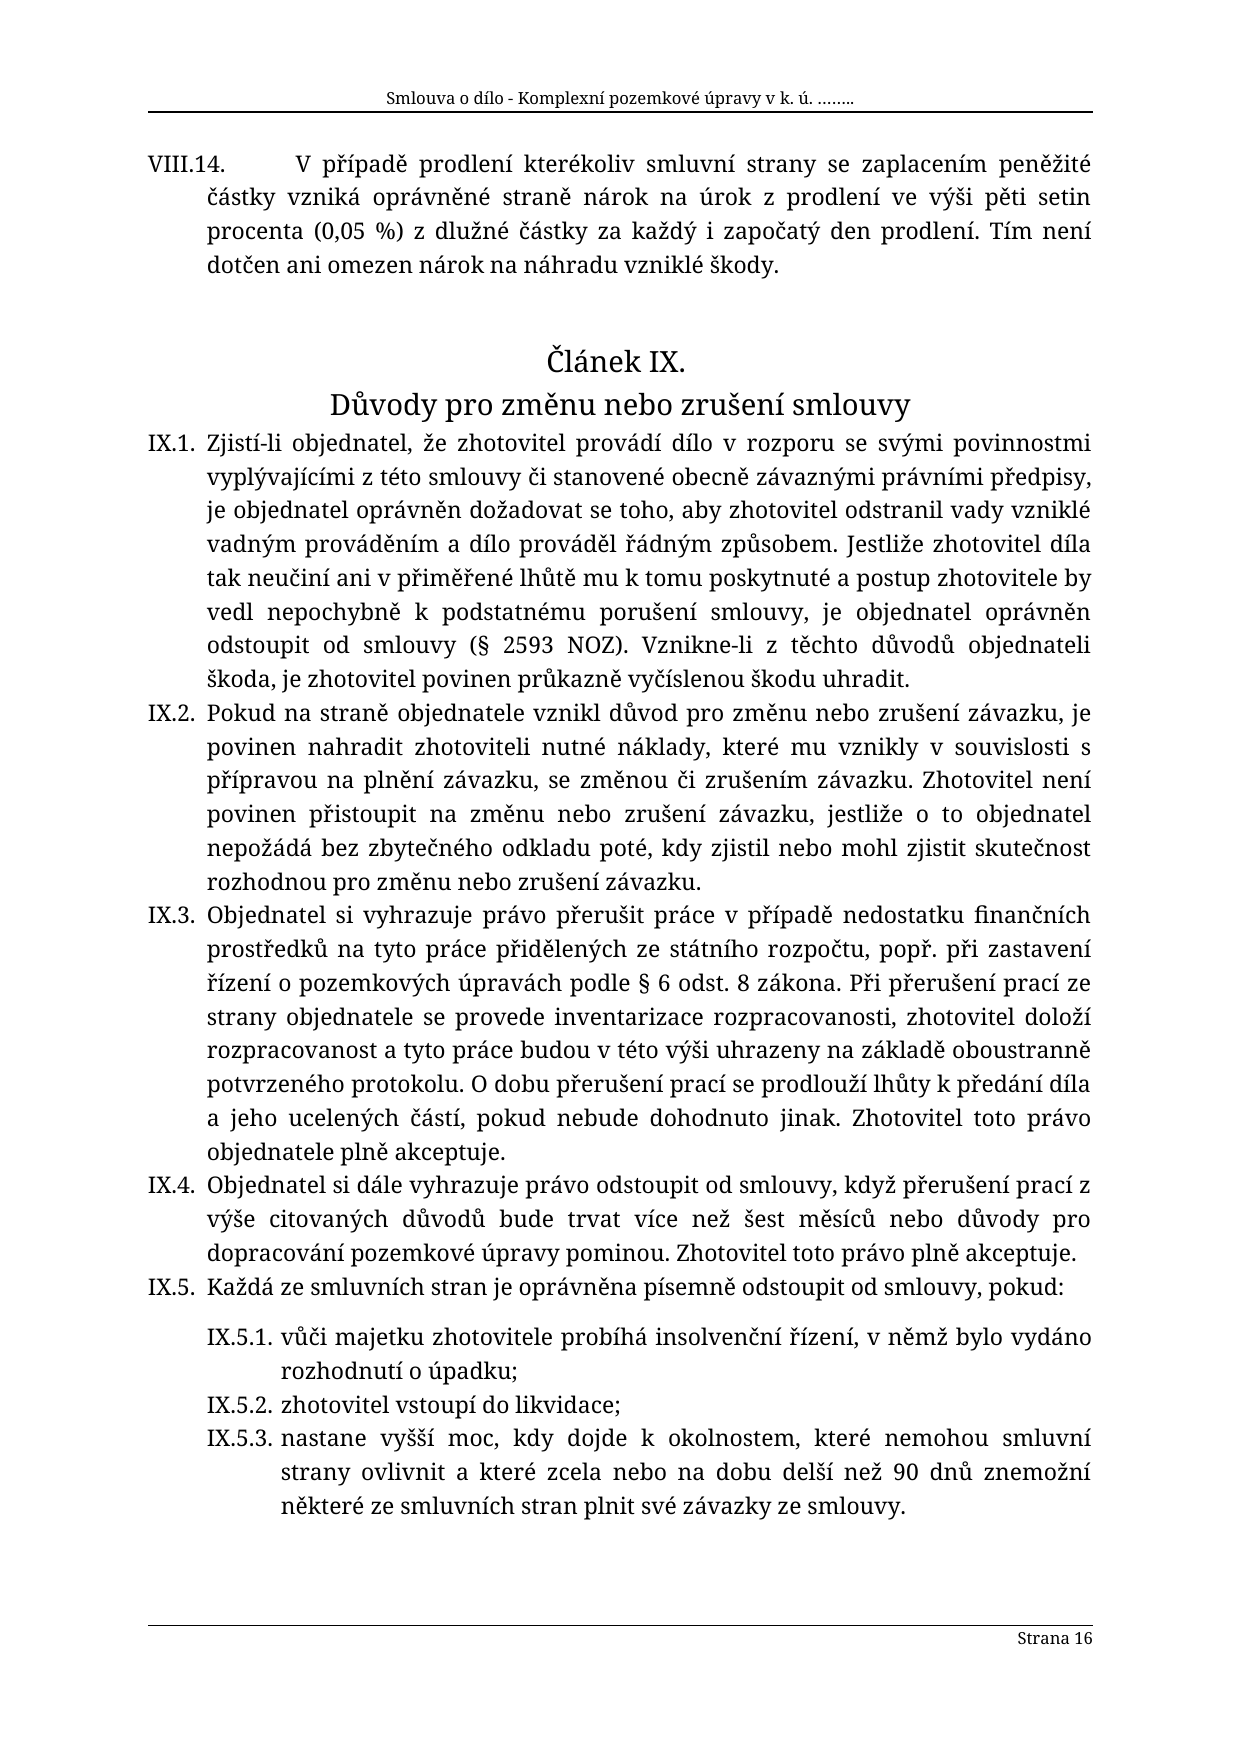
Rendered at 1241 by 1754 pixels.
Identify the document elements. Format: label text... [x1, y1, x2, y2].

text vůči majetku zhotovitele probíhá insolvenční řízení, v němž bylo vydáno rozhodnutí o úpadku; [207, 1321, 1093, 1386]
list Objednatel si vyhrazuje právo přerušit práce v případě nedostatku finančních prostředků na tyto práce přidělených ze státního rozpočtu, popř. při zastavení řízení o pozemkových úpravách podle § 6 odst. 8 zákona. Při přerušení prací ze strany objednatele se provede inventarizace rozpracovanosti, zhotovitel doloží rozpracovanost a tyto práce budou v této výši uhrazeny na základě oboustranně potvrzeného protokolu. O dobu přerušení prací se prodlouží lhůty k předání díla a jeho ucelených částí, pokud nebude dohodnuto jinak. Zhotovitel toto právo objednatele plně akceptuje. [148, 899, 1093, 1167]
subtitle Důvody pro změnu nebo zrušení smlouvy [148, 341, 1093, 424]
text nastane vyšší moc, kdy dojde k okolnostem, které nemohou smluvní strany ovlivnit a které zcela nebo na dobu delší než 90 dnů znemožní některé ze smluvních stran plnit své závazky ze smlouvy. [207, 1422, 1093, 1521]
list Zjistí-li objednatel, že zhotovitel provádí dílo v rozporu se svými povinnostmi vyplývajícími z této smlouvy či stanovené obecně závaznými právními předpisy, je objednatel oprávněn dožadovat se toho, aby zhotovitel odstranil vady vzniklé vadným prováděním a dílo prováděl řádným způsobem. Jestliže zhotovitel díla tak neučiní ani v přiměřené lhůtě mu k tomu poskytnuté a postup zhotovitele by vedl nepochybně k podstatnému porušení smlouvy, je objednatel oprávněn odstoupit od smlouvy (§ 2593 NOZ). Vznikne-li z těchto důvodů objednateli škoda, je zhotovitel povinen průkazně vyčíslenou škodu uhradit. [148, 427, 1093, 694]
list V případě prodlení kterékoliv smluvní strany se zaplacením peněžité částky vzniká oprávněné straně nárok na úrok z prodlení ve výši pěti setin procenta (0,05 %) z dlužné částky za každý i započatý den prodlení. Tím není dotčen ani omezen nárok na náhradu vzniklé škody. [148, 148, 1093, 280]
text zhotovitel vstoupí do likvidace; [207, 1389, 1093, 1420]
list Objednatel si dále vyhrazuje právo odstoupit od smlouvy, když přerušení prací z výše citovaných důvodů bude trvat více než šest měsíců nebo důvody pro dopracování pozemkové úpravy pominou. Zhotovitel toto právo plně akceptuje. [148, 1169, 1093, 1268]
list Každá ze smluvních stran je oprávněna písemně odstoupit od smlouvy, pokud: [148, 1271, 1093, 1302]
list Pokud na straně objednatele vznikl důvod pro změnu nebo zrušení závazku, je povinen nahradit zhotoviteli nutné náklady, které mu vznikly v souvislosti s přípravou na plnění závazku, se změnou či zrušením závazku. Zhotovitel není povinen přistoupit na změnu nebo zrušení závazku, jestliže o to objednatel nepožádá bez zbytečného odkladu poté, kdy zjistil nebo mohl zjistit skutečnost rozhodnou pro změnu nebo zrušení závazku. [148, 697, 1093, 897]
